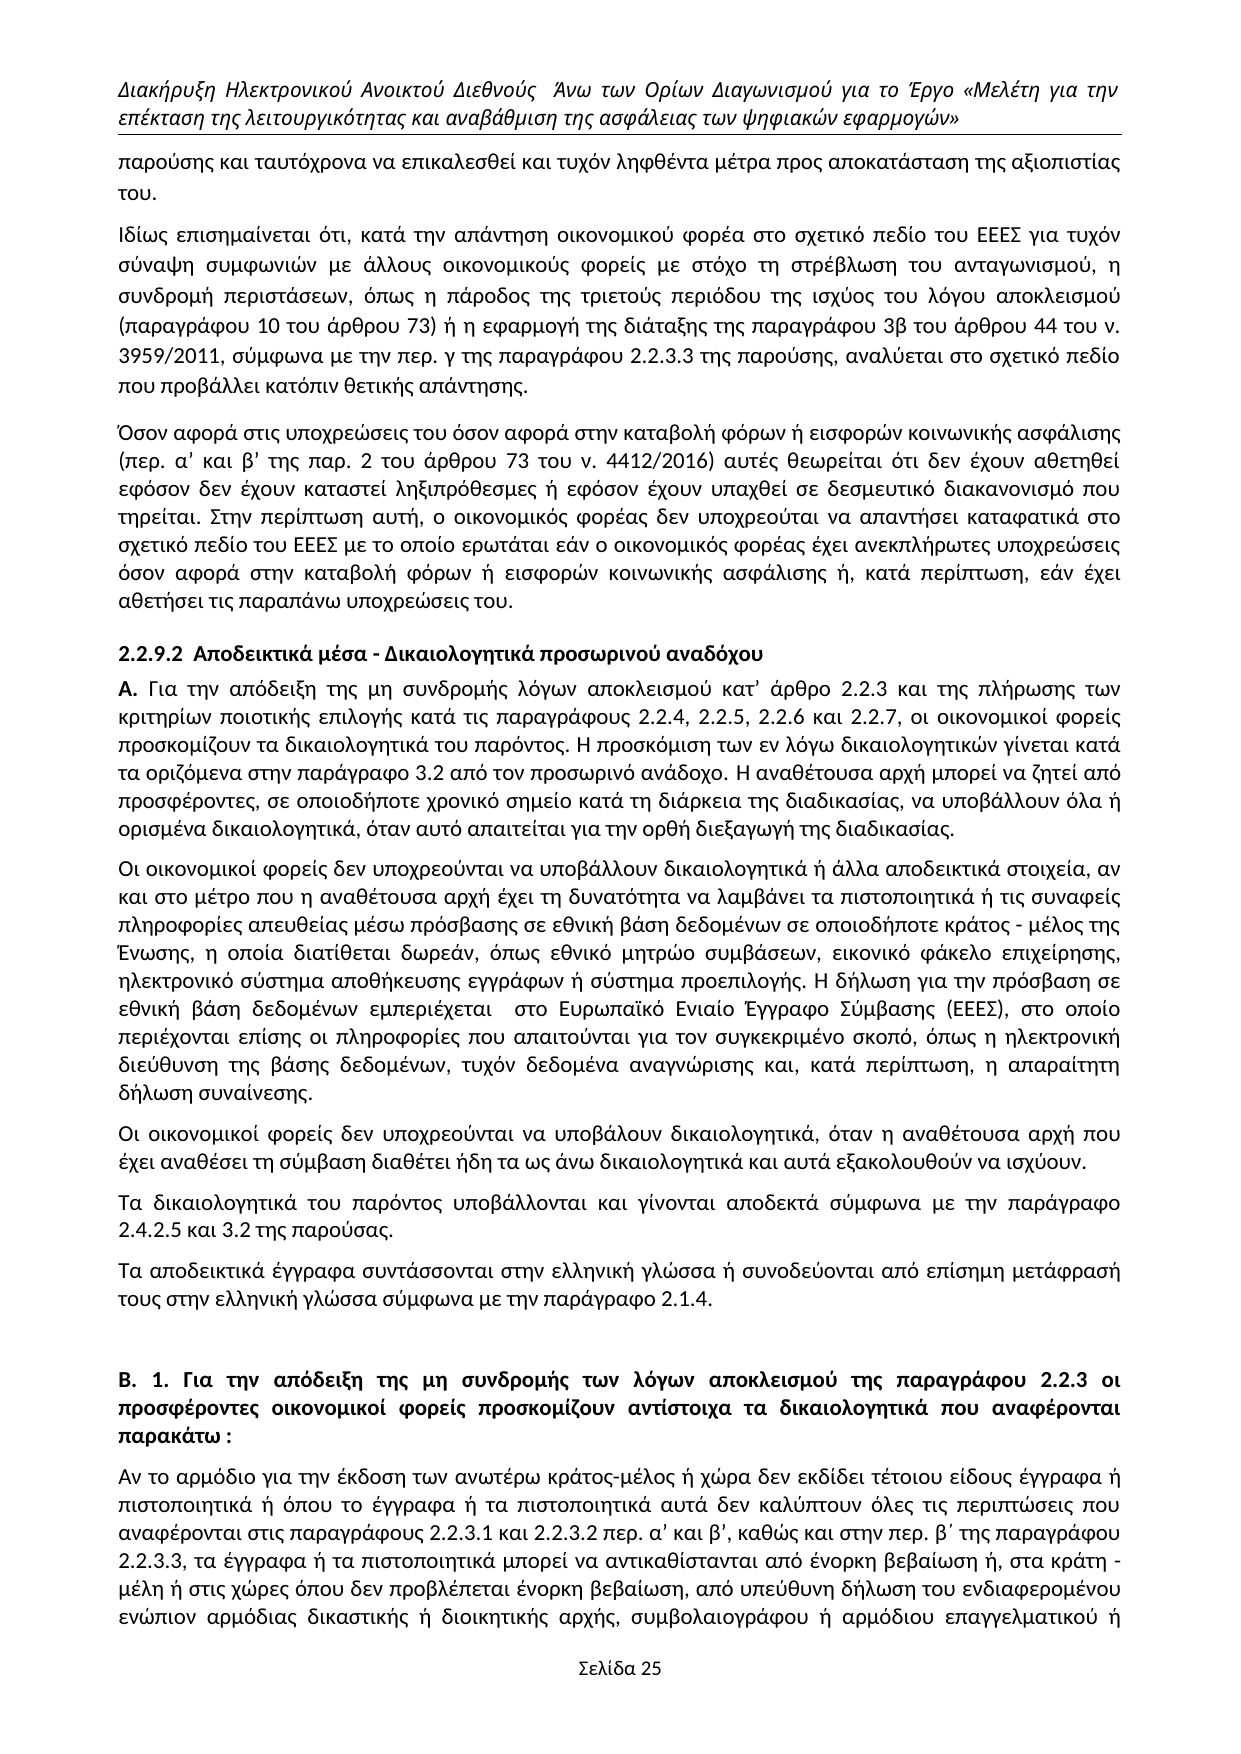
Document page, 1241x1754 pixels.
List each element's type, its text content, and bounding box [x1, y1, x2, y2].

text Τα αποδεικτικά έγγραφα συντάσσονται στην ελληνική γλώσσα ή συνοδεύονται από επίσημη μετάφρασή τους στην ελληνική γλώσσα σύμφωνα με την παράγραφο 2.1.4. [118, 1256, 1122, 1312]
text Ιδίως επισημαίνεται ότι, κατά την απάντηση οικονομικού φορέα στο σχετικό πεδίο του ΕΕΕΣ για τυχόν σύναψη συμφωνιών με άλλους οικονομικούς φορείς με στόχο τη στρέβλωση του ανταγωνισμού, η συνδρομή περιστάσεων, όπως η πάροδος της τριετούς περιόδου της ισχύος του λόγου αποκλεισμού (παραγράφου 10 του άρθρου 73) ή η εφαρμογή της διάταξης της παραγράφου 3β του άρθρου 44 του ν. 3959/2011, σύμφωνα με την περ. γ της παραγράφου 2.2.3.3 της παρούσης, αναλύεται στο σχετικό πεδίο που προβάλλει κατόπιν θετικής απάντησης. [118, 220, 1122, 399]
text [118, 1462, 1122, 1630]
text Οι οικονομικοί φορείς δεν υποχρεούνται να υποβάλουν δικαιολογητικά, όταν η αναθέτουσα αρχή που έχει αναθέσει τη σύμβαση διαθέτει ήδη τα ως άνω δικαιολογητικά και αυτά εξακολουθούν να ισχύουν. [118, 1119, 1122, 1175]
text Τα δικαιολογητικά του παρόντος υποβάλλονται και γίνονται αποδεκτά σύμφωνα με την παράγραφο 2.4.2.5 και 3.2 της παρούσας. [118, 1188, 1122, 1244]
subtitle 2.2.9.2 Αποδεικτικά μέσα - Δικαιολογητικά προσωρινού αναδόχου [118, 639, 1122, 667]
text Β. 1. Για την απόδειξη της μη συνδρομής των λόγων αποκλεισμού της παραγράφου 2.2.3 οι προσφέροντες οικονομικοί φορείς προσκομίζουν αντίστοιχα τα δικαιολογητικά που αναφέρονται παρακάτω : [118, 1365, 1122, 1449]
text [118, 147, 1122, 206]
text Οι οικονομικοί φορείς δεν υποχρεούνται να υποβάλλουν δικαιολογητικά ή άλλα αποδεικτικά στοιχεία, αν και στο μέτρο που η αναθέτουσα αρχή έχει τη δυνατότητα να λαμβάνει τα πιστοποιητικά ή τις συναφείς πληροφορίες απευθείας μέσω πρόσβασης σε εθνική βάση δεδομένων σε οποιοδήποτε κράτος - μέλος της Ένωσης, η οποία διατίθεται δωρεάν, όπως εθνικό μητρώο συμβάσεων, εικονικό φάκελο επιχείρησης, ηλεκτρονικό σύστημα αποθήκευσης εγγράφων ή σύστημα προεπιλογής. Η δήλωση για την πρόσβαση σε εθνική βάση δεδομένων εμπεριέχεται στο Ευρωπαϊκό Ενιαίο Έγγραφο Σύμβασης (ΕΕΕΣ), στο οποίο περιέχονται επίσης οι πληροφορίες που απαιτούνται για τον συγκεκριμένο σκοπό, όπως η ηλεκτρονική διεύθυνση της βάσης δεδομένων, τυχόν δεδομένα αναγνώρισης και, κατά περίπτωση, η απαραίτητη δήλωση συναίνεσης. [118, 854, 1122, 1107]
text Όσον αφορά στις υποχρεώσεις του όσον αφορά στην καταβολή φόρων ή εισφορών κοινωνικής ασφάλισης (περ. α’ και β’ της παρ. 2 του άρθρου 73 του ν. 4412/2016) αυτές θεωρείται ότι δεν έχουν αθετηθεί εφόσον δεν έχουν καταστεί ληξιπρόθεσμες ή εφόσον έχουν υπαχθεί σε δεσμευτικό διακανονισμό που τηρείται. Στην περίπτωση αυτή, ο οικονομικός φορέας δεν υποχρεούται να απαντήσει καταφατικά στο σχετικό πεδίο του ΕΕΕΣ με το οποίο ερωτάται εάν ο οικονομικός φορέας έχει ανεκπλήρωτες υποχρεώσεις όσον αφορά στην καταβολή φόρων ή εισφορών κοινωνικής ασφάλισης ή, κατά περίπτωση, εάν έχει αθετήσει τις παραπάνω υποχρεώσεις του. [118, 418, 1122, 614]
text Α. Για την απόδειξη της μη συνδρομής λόγων αποκλεισμού κατ’ άρθρο 2.2.3 και της πλήρωσης των κριτηρίων ποιοτικής επιλογής κατά τις παραγράφους 2.2.4, 2.2.5, 2.2.6 και 2.2.7, οι οικονομικοί φορείς προσκομίζουν τα δικαιολογητικά του παρόντος. Η προσκόμιση των εν λόγω δικαιολογητικών γίνεται κατά τα οριζόμενα στην παράγραφο 3.2 από τον προσωρινό ανάδοχο. Η αναθέτουσα αρχή μπορεί να ζητεί από προσφέροντες, σε οποιοδήποτε χρονικό σημείο κατά τη διάρκεια της διαδικασίας, να υποβάλλουν όλα ή ορισμένα δικαιολογητικά, όταν αυτό απαιτείται για την ορθή διεξαγωγή της διαδικασίας. [118, 674, 1122, 842]
